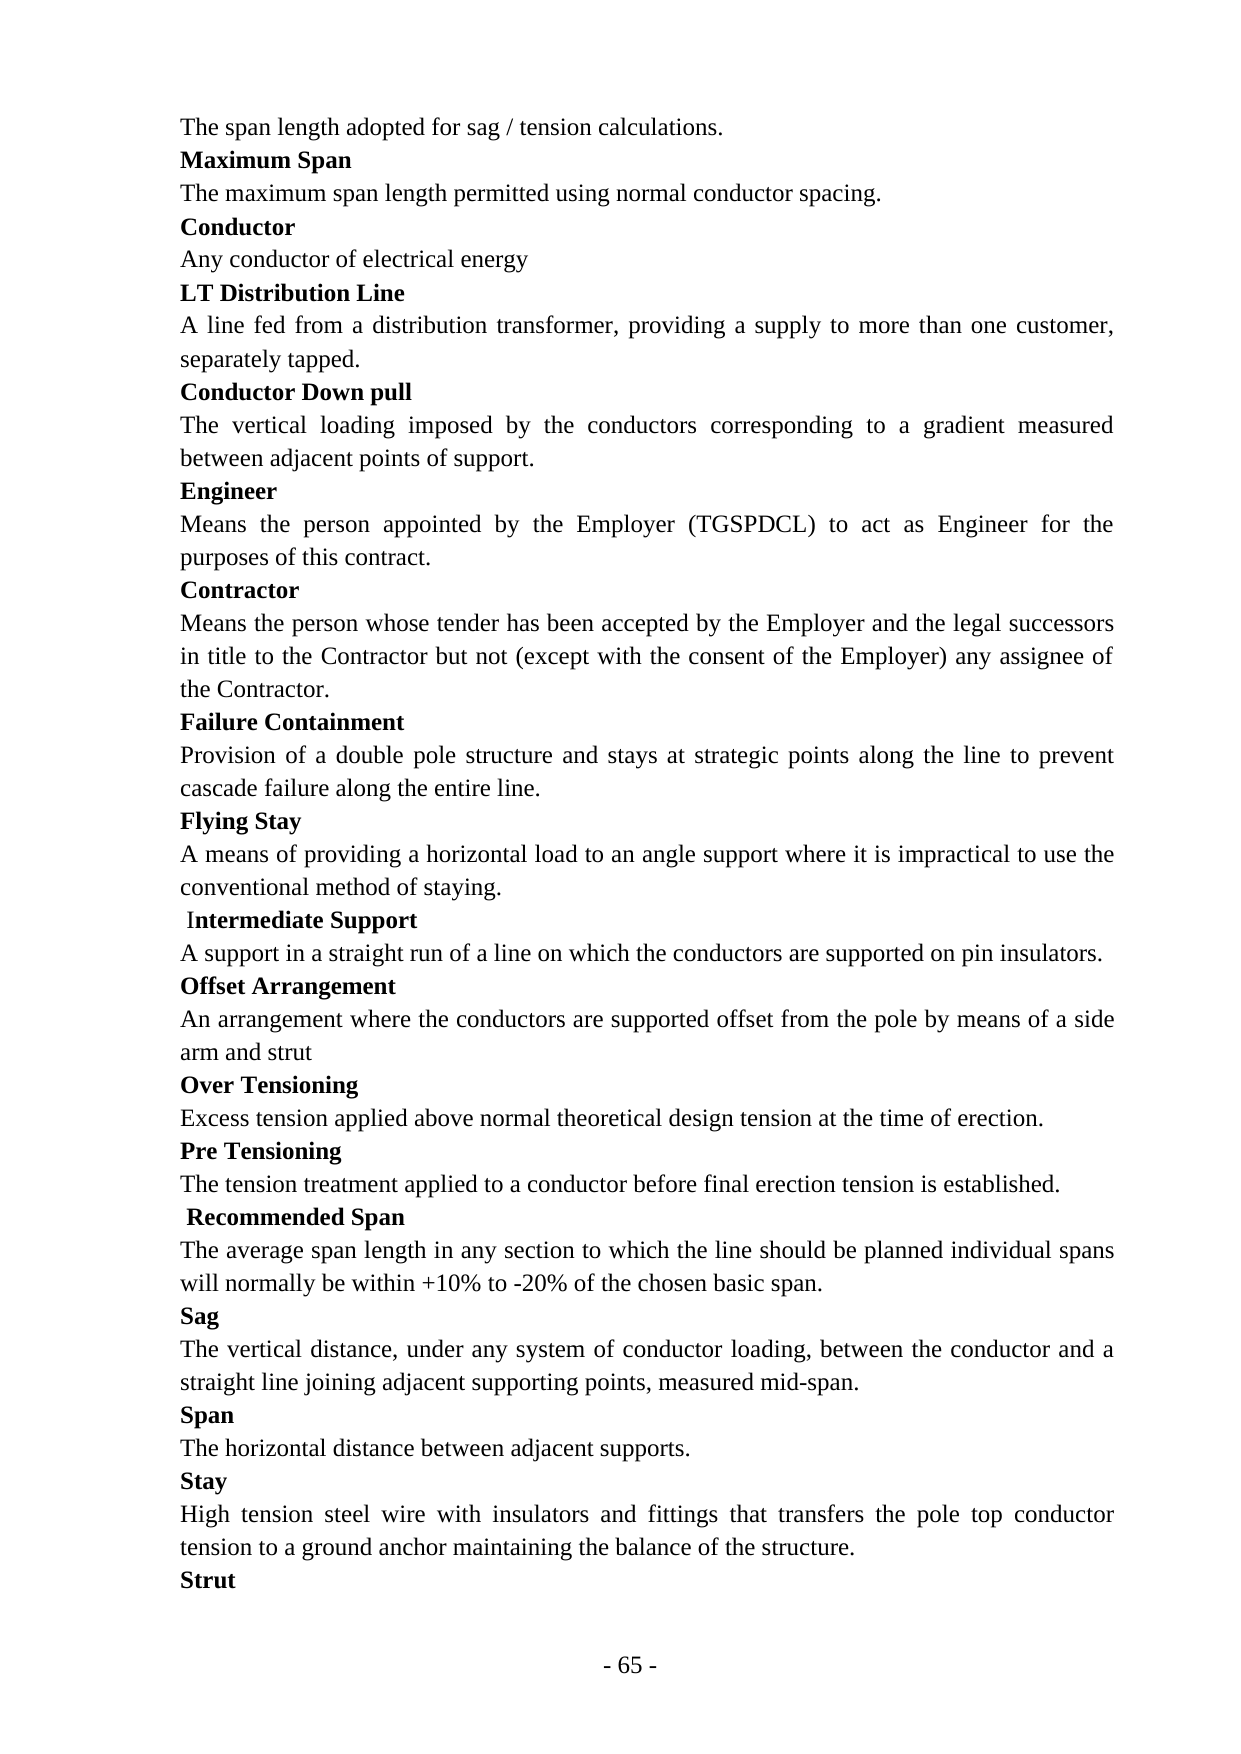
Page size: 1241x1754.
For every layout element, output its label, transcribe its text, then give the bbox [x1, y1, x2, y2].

text Conductor [180, 212, 1115, 240]
text The vertical loading imposed by the conductors corresponding to a gradient measured between adjacent points of support. [180, 410, 1115, 471]
text Stay [180, 1466, 1115, 1495]
text An arrangement where the conductors are supported offset from the pole by means of a side arm and strut [180, 1004, 1115, 1066]
text Intermediate Support [180, 905, 1115, 934]
text Provision of a double pole structure and stays at strategic points along the line to prevent cascade failure along the entire line. [180, 740, 1115, 802]
text LT Distribution Line [180, 278, 1115, 306]
text The span length adopted for sag / tension calculations. [180, 112, 1115, 141]
text A support in a straight run of a line on which the conductors are supported on pin insulators. [180, 938, 1115, 967]
text Any conductor of electrical energy [180, 244, 1115, 273]
text Failure Containment [180, 707, 1115, 736]
text Offset Arrangement [180, 971, 1115, 1000]
text The tension treatment applied to a conductor before final erection tension is established. [180, 1169, 1115, 1198]
text Sag [180, 1301, 1115, 1330]
text Span [180, 1400, 1115, 1429]
text Means the person whose tender has been accepted by the Employer and the legal successors in title to the Contractor but not (except with the consent of the Employer) any assignee of the Contractor. [180, 608, 1115, 703]
text The average span length in any section to which the line should be planned individual spans will normally be within +10% to -20% of the chosen basic span. [180, 1235, 1115, 1297]
text A line fed from a distribution transformer, providing a supply to more than one customer, separately tapped. [180, 311, 1115, 372]
text High tension steel wire with insulators and fittings that transfers the pole top conductor tension to a ground anchor maintaining the balance of the structure. [180, 1499, 1115, 1561]
text The horizontal distance between adjacent supports. [180, 1433, 1115, 1462]
text A means of providing a horizontal load to an angle support where it is impractical to use the conventional method of staying. [180, 839, 1115, 901]
text Means the person appointed by the Employer (TGSPDCL) to act as Engineer for the purposes of this contract. [180, 509, 1115, 571]
text The vertical distance, under any system of conductor loading, between the conductor and a straight line joining adjacent supporting points, measured mid-span. [180, 1334, 1115, 1396]
text Over Tensioning [180, 1070, 1115, 1099]
text Contractor [180, 575, 1115, 603]
text Strut [180, 1565, 1115, 1594]
text Maximum Span [180, 146, 1115, 174]
text Excess tension applied above normal theoretical design tension at the time of erection. [180, 1103, 1115, 1132]
text Pre Tensioning [180, 1136, 1115, 1165]
text Conductor Down pull [180, 377, 1115, 405]
text Flying Stay [180, 806, 1115, 835]
text Recommended Span [180, 1202, 1115, 1231]
text Engineer [180, 476, 1115, 504]
text The maximum span length permitted using normal conductor spacing. [180, 178, 1115, 207]
